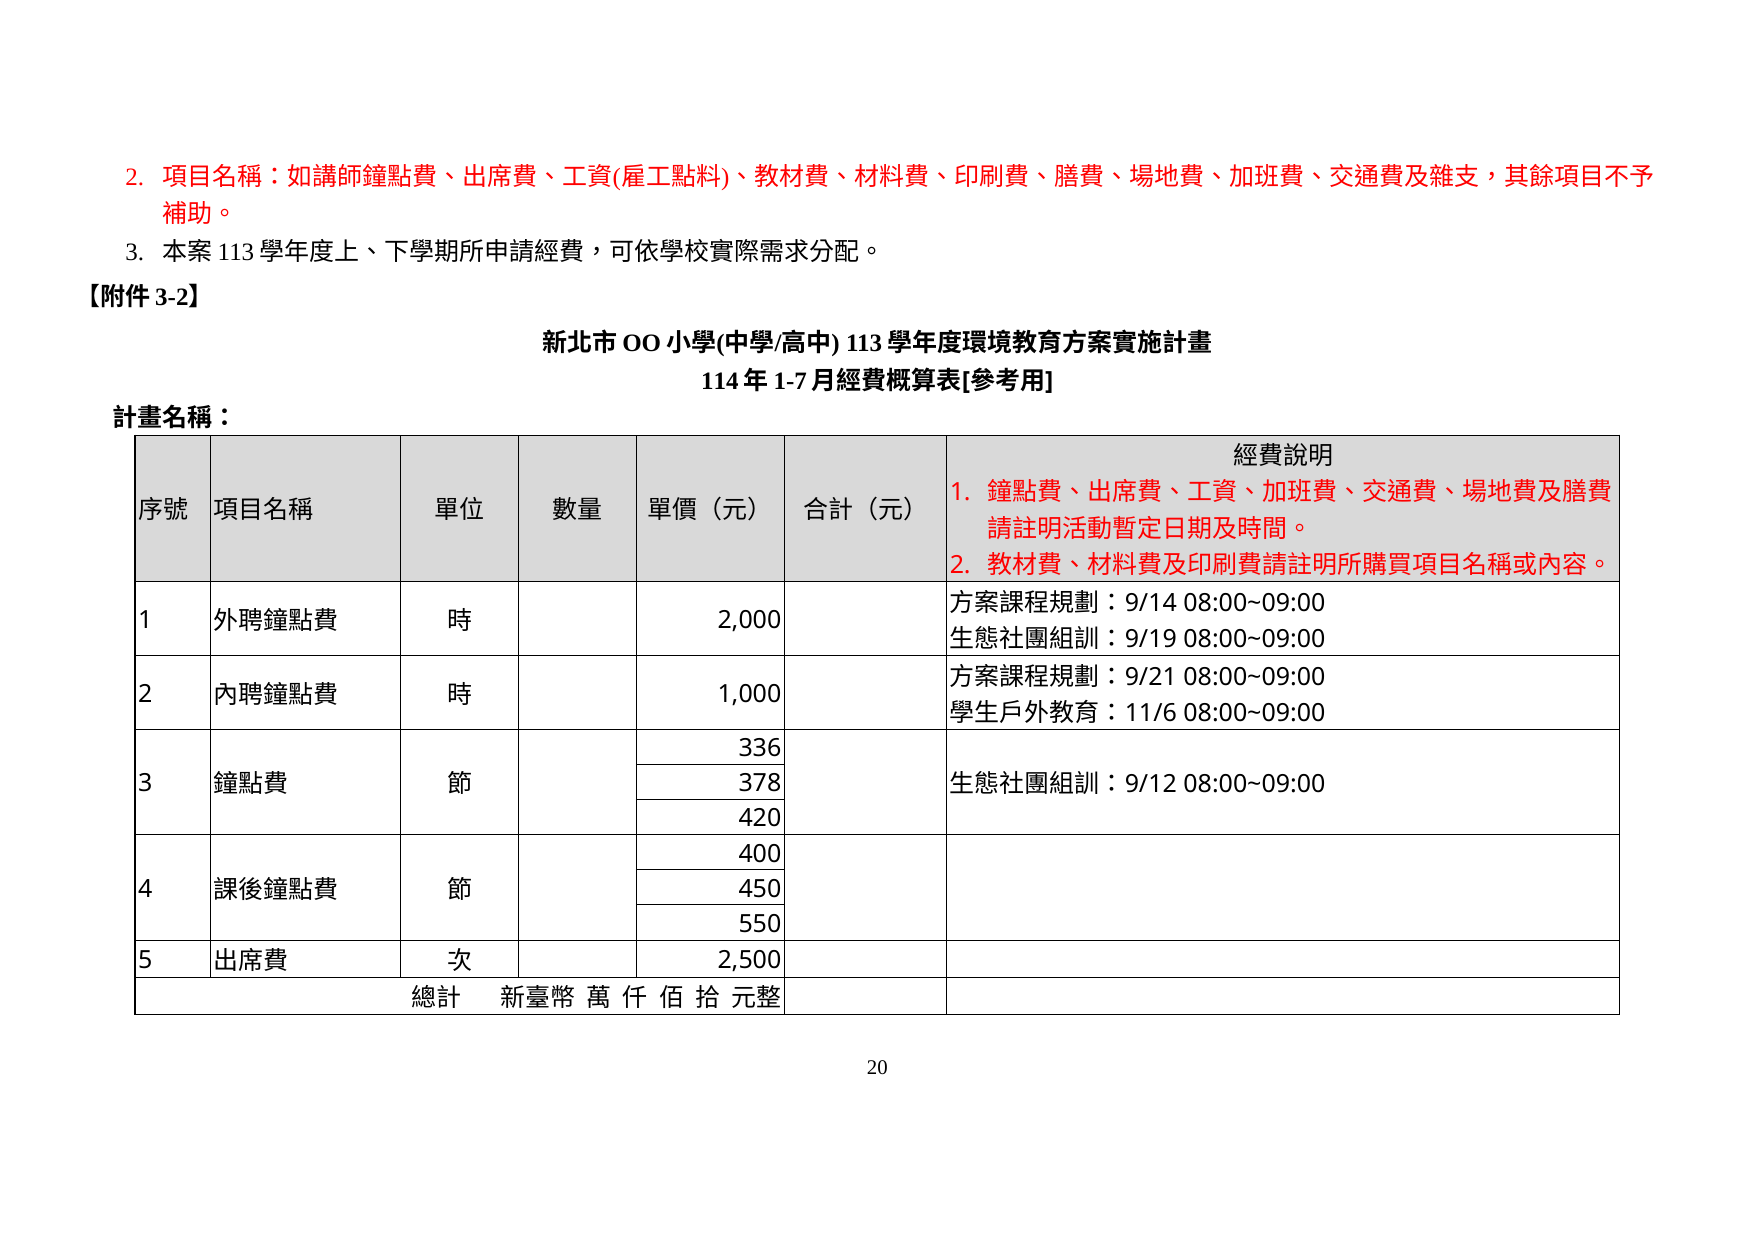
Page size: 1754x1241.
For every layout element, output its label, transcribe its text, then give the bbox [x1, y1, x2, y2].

table_cell 420 [637, 800, 784, 834]
table_cell 總計 新臺幣 萬 仟 佰 拾 元整 [136, 978, 784, 1014]
table_cell 4 [136, 835, 210, 939]
table_cell [785, 978, 946, 1014]
table_cell 378 [637, 765, 784, 799]
table_cell 3 [136, 730, 210, 834]
table_header 單位 [401, 436, 518, 581]
table_cell 336 [637, 730, 784, 764]
table_cell [785, 582, 946, 655]
table_cell 550 [637, 905, 784, 939]
table_cell 內聘鐘點費 [211, 656, 400, 729]
table_header 序號 [136, 436, 210, 581]
table_cell [519, 941, 636, 977]
table_cell [519, 835, 636, 939]
list 本案113學年度上、下學期所申請經費，可依學校實際需求分配。 [125, 230, 1679, 268]
table_cell 5 [136, 941, 210, 977]
table_cell 次 [401, 941, 518, 977]
table_cell 2,000 [637, 582, 784, 655]
table_cell 1,000 [637, 656, 784, 729]
table_cell [519, 730, 636, 834]
table_cell 時 [401, 582, 518, 655]
table_cell 方案課程規劃：9/21 08:00~09:00 學生戶外教育：11/6 08:00~09:00 [947, 656, 1619, 729]
table_cell [785, 656, 946, 729]
table_cell 400 [637, 835, 784, 869]
table_cell [785, 835, 946, 939]
table_cell [519, 582, 636, 655]
table_cell 課後鐘點費 [211, 835, 400, 939]
table_cell 生態社團組訓：9/12 08:00~09:00 [947, 730, 1619, 834]
text 114年1-7月經費概算表[參考用] [75, 359, 1679, 397]
table_cell 節 [401, 730, 518, 834]
table_cell 方案課程規劃：9/14 08:00~09:00 生態社團組訓：9/19 08:00~09:00 [947, 582, 1619, 655]
table_cell 450 [637, 870, 784, 904]
table_header 數量 [519, 436, 636, 581]
table_cell 時 [401, 656, 518, 729]
table_header 合計（元） [785, 436, 946, 581]
text 計畫名稱： [75, 397, 1679, 434]
table_cell 節 [401, 835, 518, 939]
table_cell [947, 835, 1619, 939]
table_cell 2,500 [637, 941, 784, 977]
table_cell [947, 978, 1619, 1014]
text 新北市OO小學(中學/高中) 113學年度環境教育方案實施計畫 [75, 322, 1679, 359]
list 項目名稱：如講師鐘點費、出席費、工資(雇工點料)、教材費、材料費、印刷費、膳費、場地費、加班費、交通費及雜支，其餘項目不予補助。 [125, 155, 1679, 230]
table_cell 出席費 [211, 941, 400, 977]
table_cell [947, 941, 1619, 977]
table_header 經費說明 鐘點費、出席費、工資、加班費、交通費、場地費及膳費請註明活動暫定日期及時間。 教材費、材料費及印刷費請註明所購買項目名稱或內容。 [947, 436, 1619, 581]
table_cell 1 [136, 582, 210, 655]
text 【附件3-2】 [75, 276, 1679, 314]
table_header 項目名稱 [211, 436, 400, 581]
table_header 單價（元） [637, 436, 784, 581]
table_cell [785, 941, 946, 977]
table_cell 2 [136, 656, 210, 729]
table_cell [785, 730, 946, 834]
table_cell 外聘鐘點費 [211, 582, 400, 655]
table_cell [519, 656, 636, 729]
table_cell 鐘點費 [211, 730, 400, 834]
